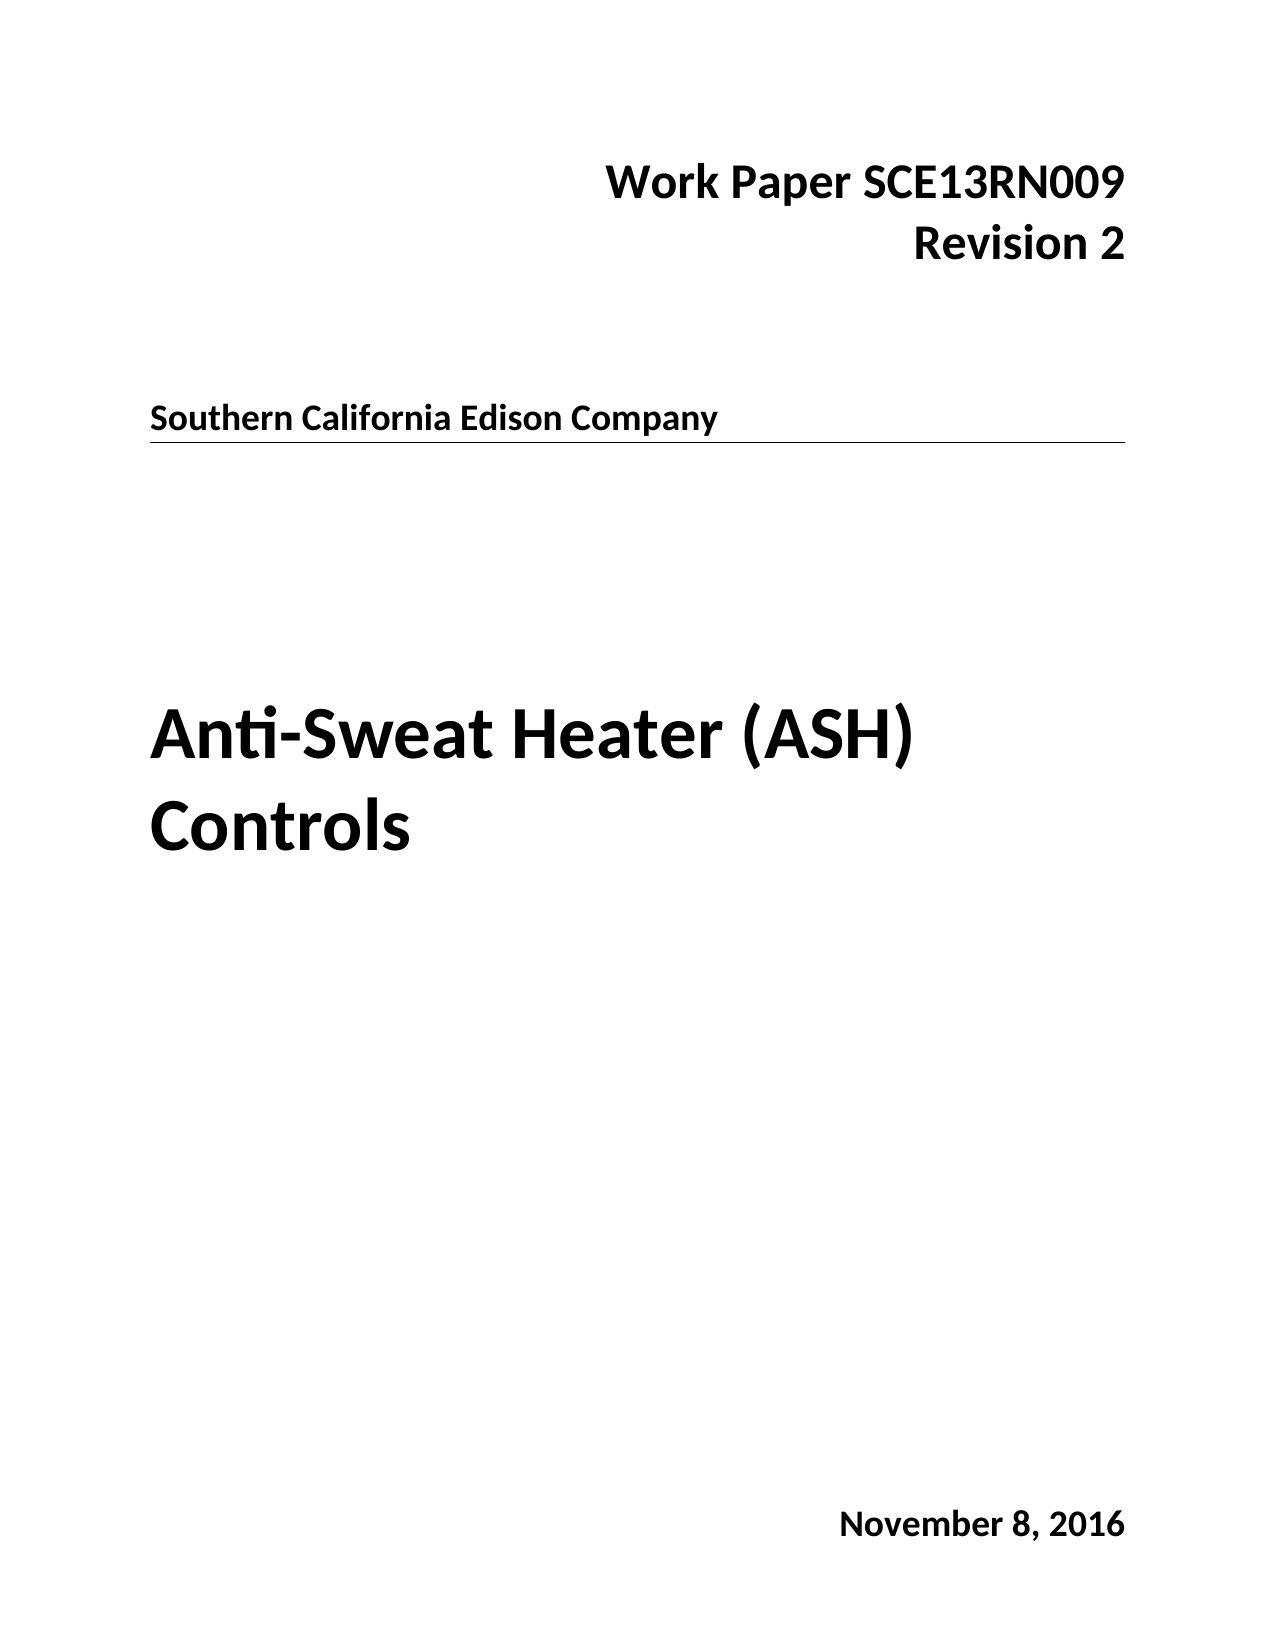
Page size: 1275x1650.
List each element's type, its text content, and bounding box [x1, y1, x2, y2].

text Southern California Edison Company [150, 394, 1125, 442]
text Anti-Sweat Heater (ASH) Controls [150, 686, 1125, 869]
text Work Paper SCE13RN009 [150, 150, 1125, 211]
text Revision 2 [150, 211, 1125, 272]
